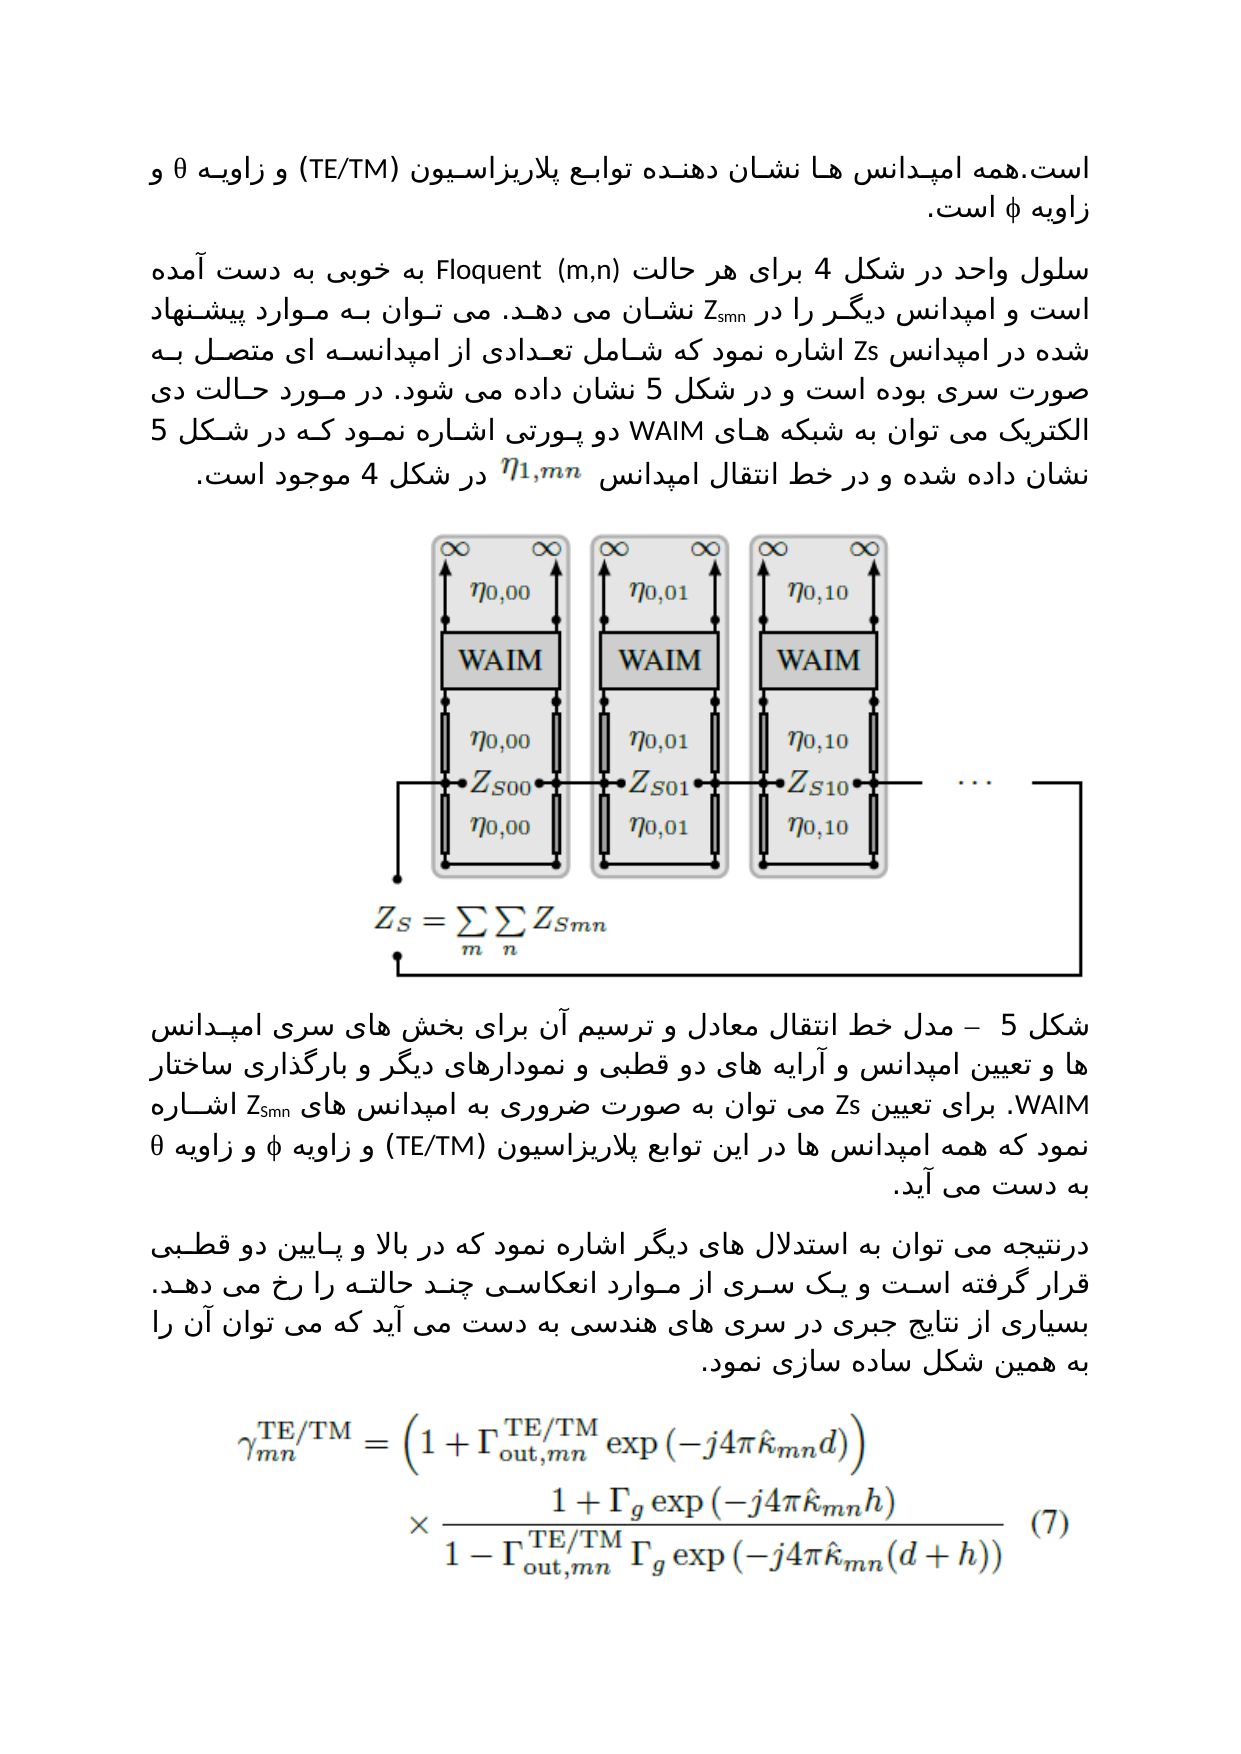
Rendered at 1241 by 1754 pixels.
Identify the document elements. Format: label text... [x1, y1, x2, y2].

text درنتیجه می توان به استدلال های دیگر اشاره نمود که در بالا و پایین دو قطبی قرار گرفته است و یک سری از موارد انعکاسی چند حالته را رخ می دهد. بسیاری از نتایج جبری در سری های هندسی به دست می آید که می توان آن را به همین شکل ساده سازی نمود. [150, 1227, 1090, 1378]
text شکل 5 – مدل خط انتقال معادل و ترسیم آن برای بخش های سری امپدانس ها و تعیین امپدانس و آرایه های دو قطبی و نمودارهای دیگر و بارگذاری ساختار WAIM. برای تعیین Zs می توان به صورت ضروری به امپدانس های ZSmn اشاره نمود که همه امپدانس ها در این توابع پلاریزاسیون (TE/TM) و زاویه ϕ و زاویه θ به دست می آید. [150, 1008, 1090, 1202]
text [150, 150, 1090, 225]
text سلول واحد در شکل 4 برای هر حالت Floquent (m,n) به خوبی به دست آمده است و امپدانس دیگر را در Zsmn نشان می دهد. می توان به موارد پیشنهاد شده در امپدانس Zs اشاره نمود که شامل تعدادی از امپدانسه ای متصل به صورت سری بوده است و در شکل 5 نشان داده می شود. در مورد حالت دی الکتریک می توان به شبکه های WAIM دو پورتی اشاره نمود که در شکل 5 نشان داده شده و در خط انتقال امپدانس در شکل 4 موجود است. [150, 251, 1090, 491]
